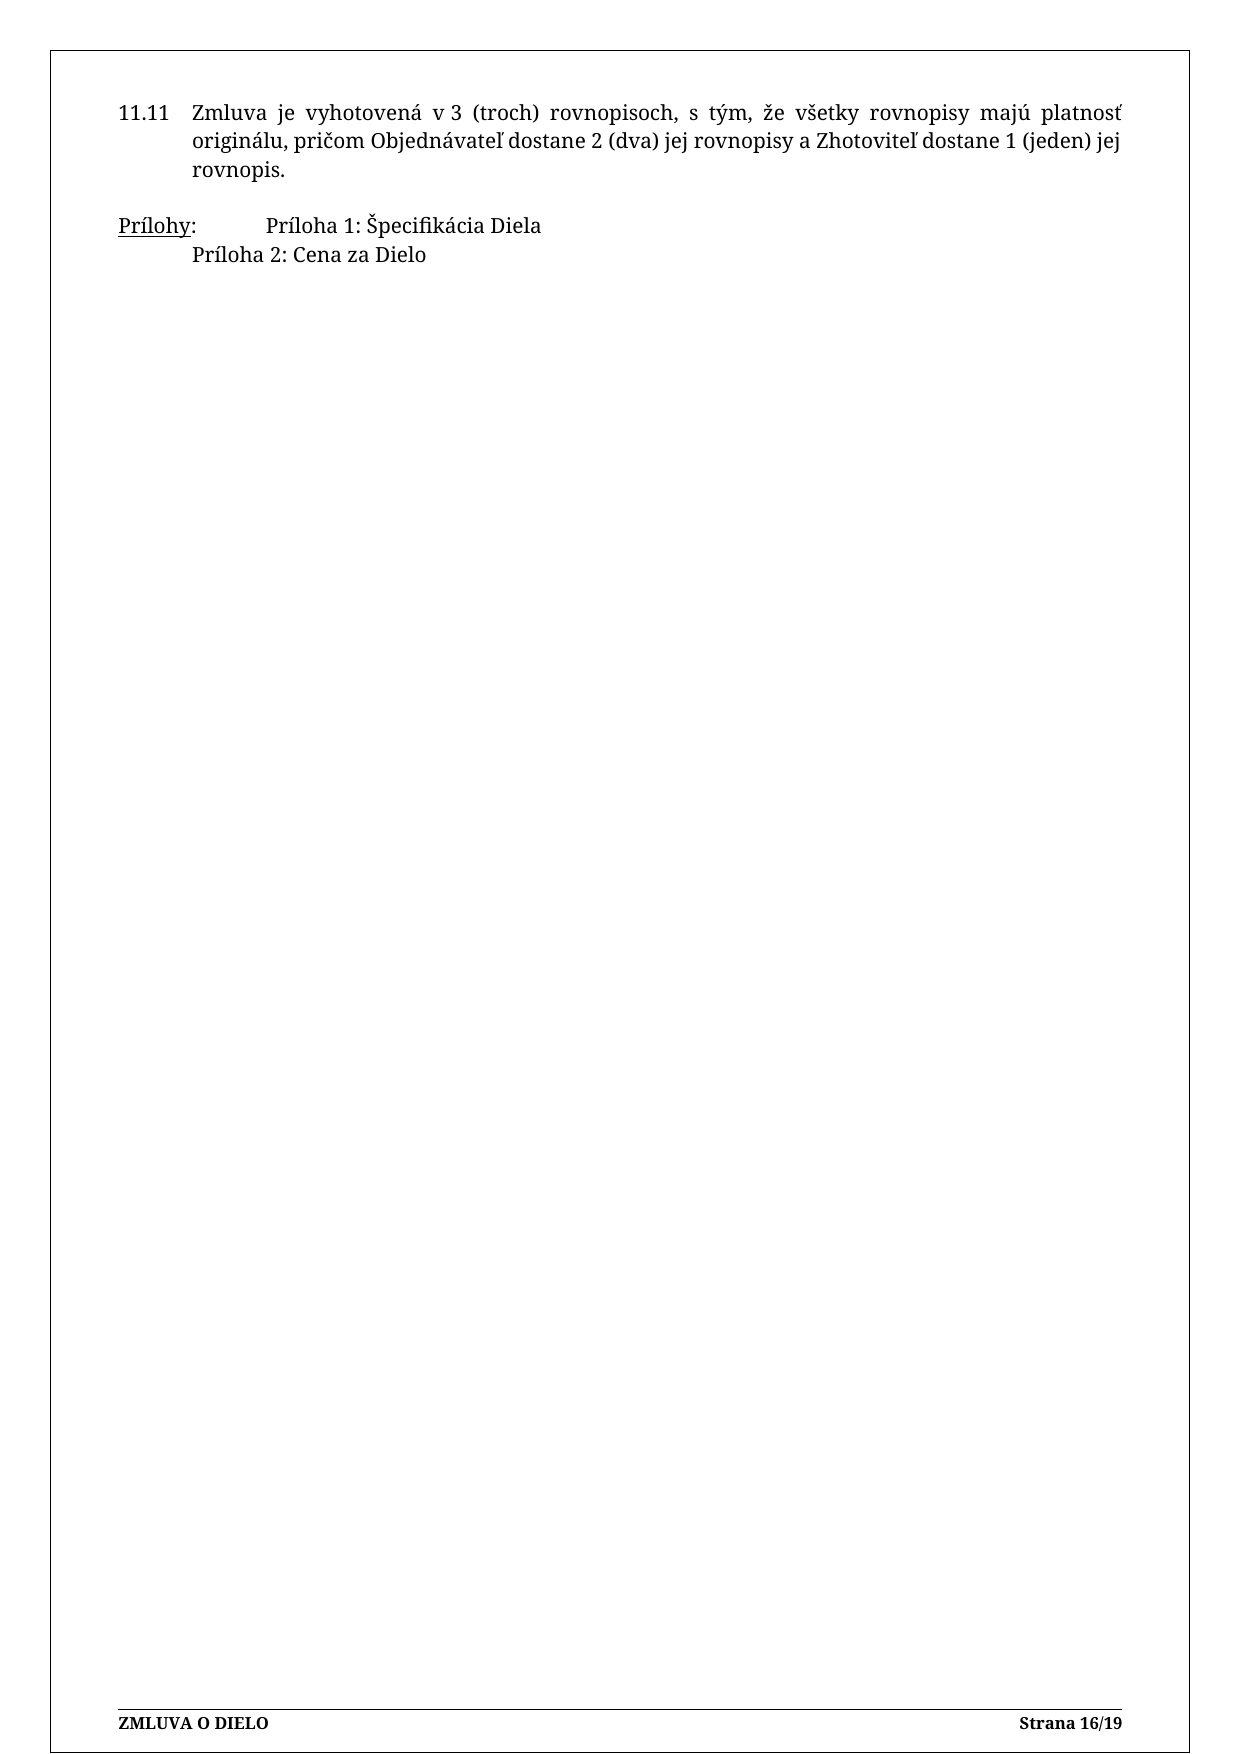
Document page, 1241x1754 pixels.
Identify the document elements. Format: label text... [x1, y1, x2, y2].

text Príloha 2: Cena za Dielo [118, 240, 1122, 268]
list Zmluva je vyhotovená v 3 (troch) rovnopisoch, s tým, že všetky rovnopisy majú platnosť originálu, pričom Objednávateľ dostane 2 (dva) jej rovnopisy a Zhotoviteľ dostane 1 (jeden) jej rovnopis. [118, 98, 1122, 183]
text Prílohy: Príloha 1: Špecifikácia Diela [118, 212, 1122, 240]
